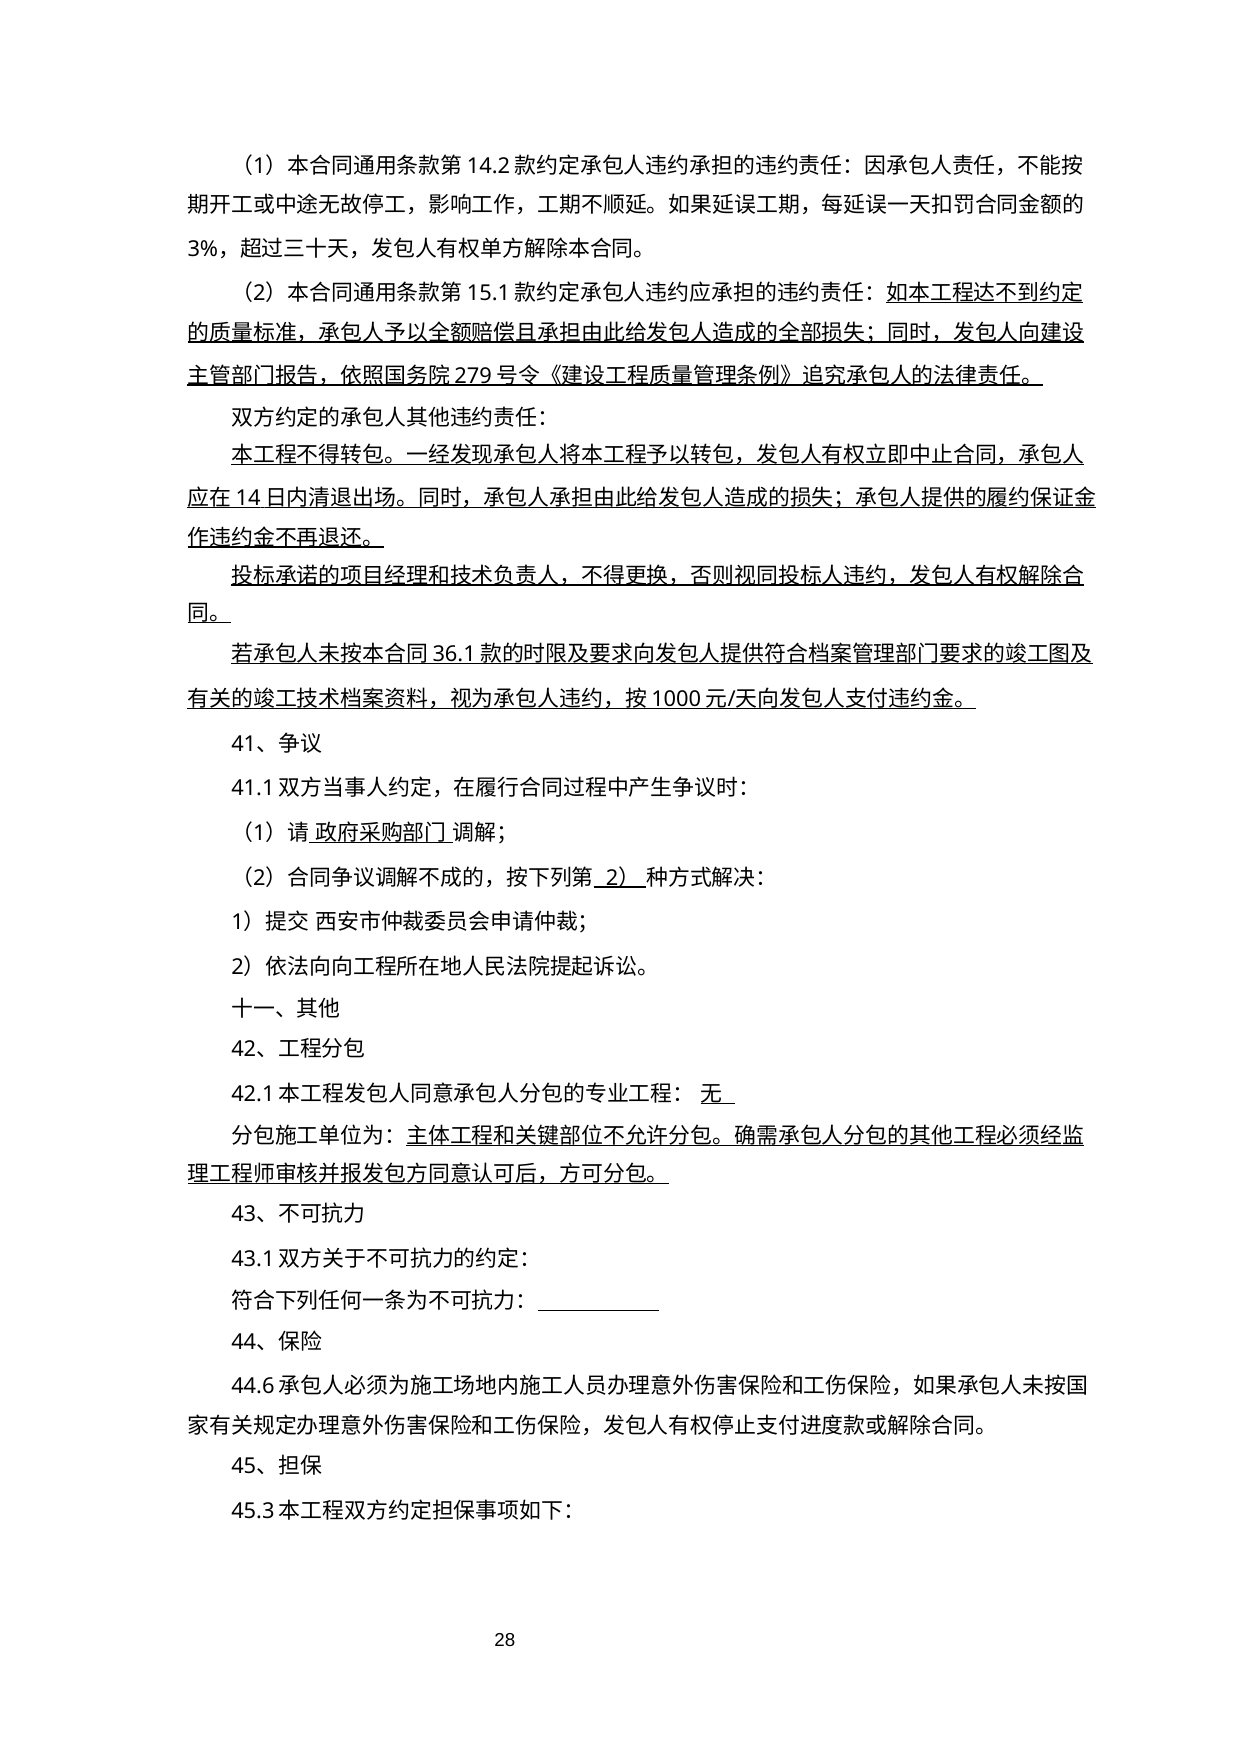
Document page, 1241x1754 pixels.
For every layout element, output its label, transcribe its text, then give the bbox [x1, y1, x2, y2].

text 43、不可抗力 [187, 1198, 1101, 1228]
text 符合下列任何一条为不可抗力： [187, 1288, 1101, 1313]
text （1）本合同通用条款第14.2款约定承包人违约承担的违约责任：因承包人责任，不能按期开工或中途无故停工，影响工作，工期不顺延。如果延误工期，每延误一天扣罚合同金额的3%，超过三十天，发包人有权单方解除本合同。 [187, 150, 1101, 262]
text （2）本合同通用条款第15.1款约定承包人违约应承担的违约责任：如本工程达不到约定的质量标准，承包人予以全额赔偿且承担由此给发包人造成的全部损失；同时，发包人向建设主管部门报告，依照国务院279号令《建设工程质量管理条例》追究承包人的法律责任。 [187, 277, 1101, 389]
text 42.1本工程发包人同意承包人分包的专业工程： 无 [187, 1078, 1101, 1108]
text （1）请 政府采购部门 调解； [187, 817, 1101, 847]
text 43.1双方关于不可抗力的约定： [187, 1243, 1101, 1273]
text 分包施工单位为：主体工程和关键部位不允许分包。确需承包人分包的其他工程必须经监理工程师审核并报发包方同意认可后，方可分包。 [187, 1123, 1101, 1186]
text （2）合同争议调解不成的，按下列第 2） 种方式解决： [187, 862, 1101, 891]
text 若承包人未按本合同36.1款的时限及要求向发包人提供符合档案管理部门要求的竣工图及有关的竣工技术档案资料，视为承包人违约，按1000元/天向发包人支付违约金。 [187, 638, 1101, 713]
text 41、争议 [187, 727, 1101, 757]
text 44、保险 [187, 1326, 1101, 1355]
text 45、担保 [187, 1451, 1101, 1480]
text 45.3本工程双方约定担保事项如下： [187, 1495, 1101, 1525]
text 投标承诺的项目经理和技术负责人，不得更换，否则视同投标人违约，发包人有权解除合同。 [187, 562, 1101, 626]
text 42、工程分包 [187, 1033, 1101, 1063]
text 1）提交 西安市仲裁委员会申请仲裁； [187, 906, 1101, 936]
text 2）依法向向工程所在地人民法院提起诉讼。 [187, 951, 1101, 981]
text 本工程不得转包。一经发现承包人将本工程予以转包，发包人有权立即中止合同，承包人应在14日内清退出场。同时，承包人承担由此给发包人造成的损失；承包人提供的履约保证金作违约金不再退还。 [187, 442, 1101, 550]
text 41.1双方当事人约定，在履行合同过程中产生争议时： [187, 772, 1101, 802]
text 双方约定的承包人其他违约责任： [187, 404, 1101, 429]
text 44.6承包人必须为施工场地内施工人员办理意外伤害保险和工伤保险，如果承包人未按国家有关规定办理意外伤害保险和工伤保险，发包人有权停止支付进度款或解除合同。 [187, 1370, 1101, 1438]
text 十一、其他 [187, 996, 1101, 1021]
